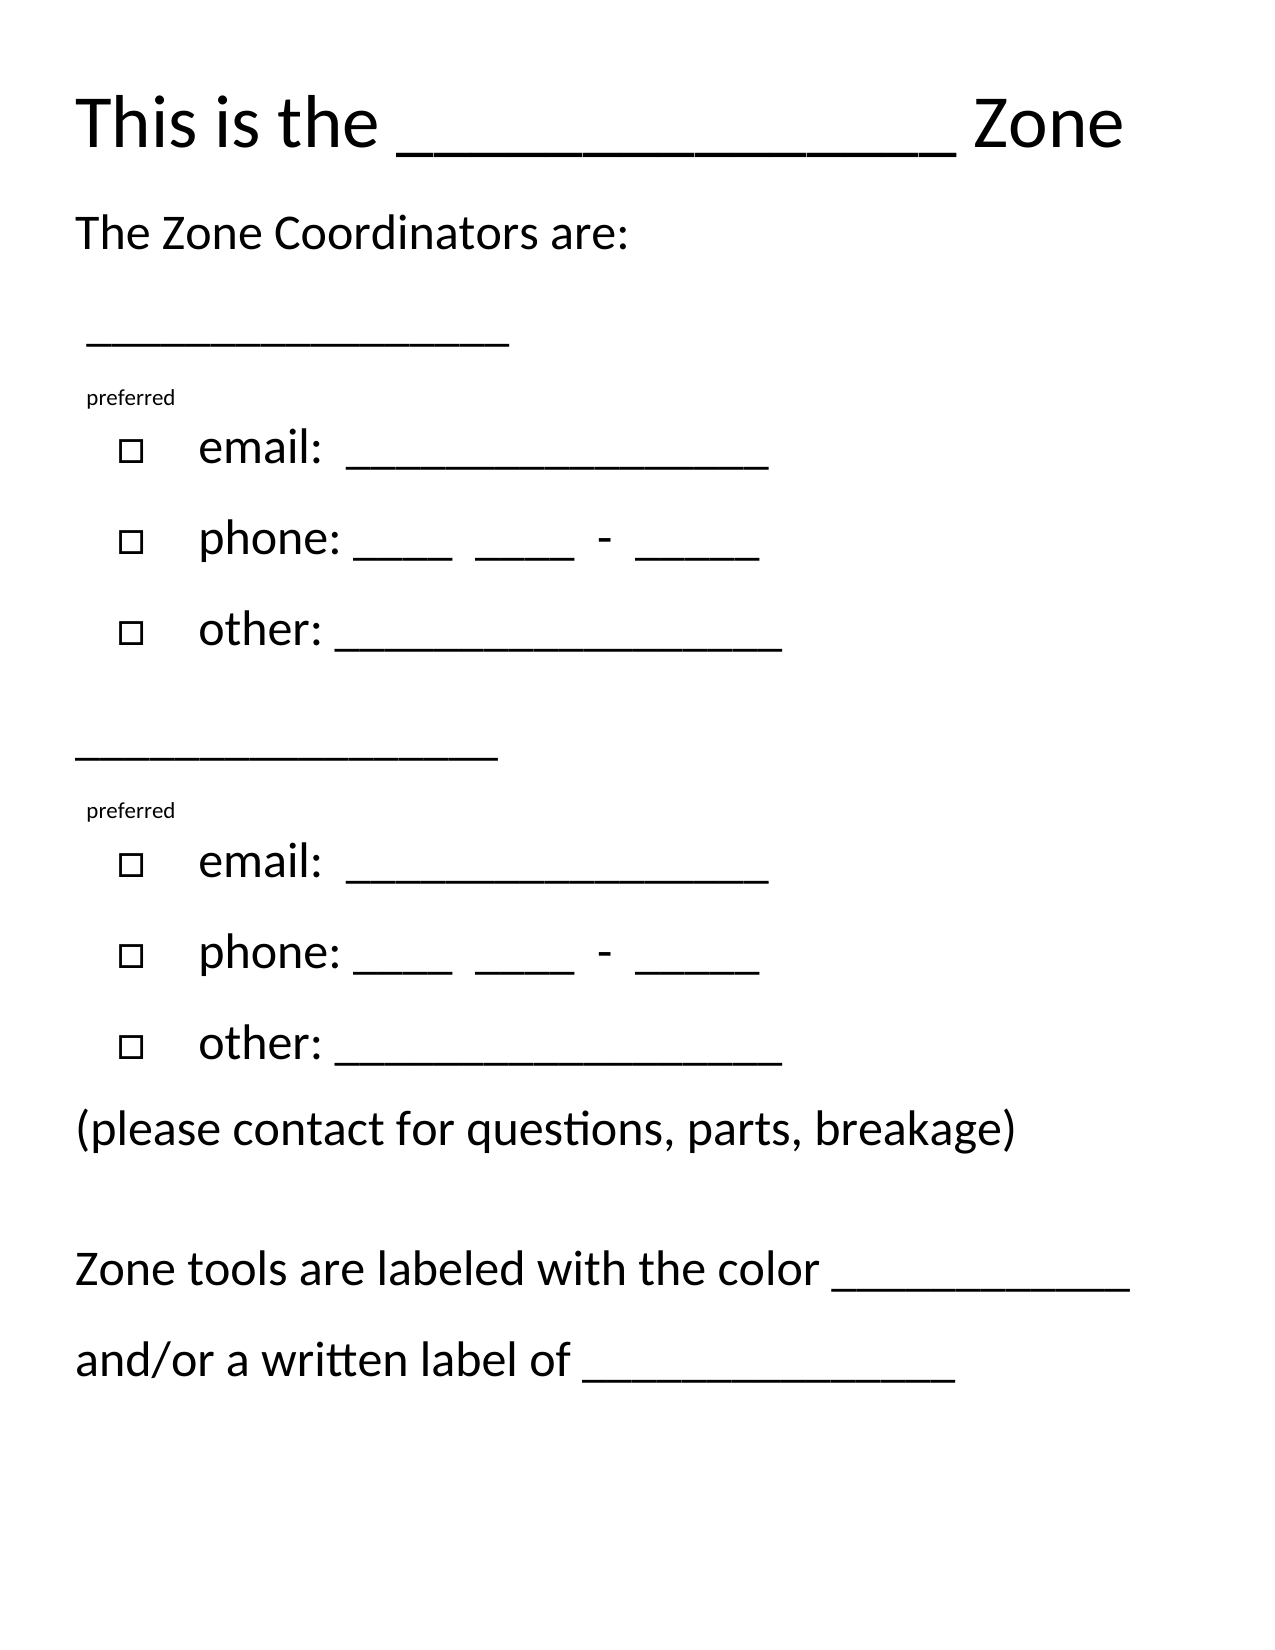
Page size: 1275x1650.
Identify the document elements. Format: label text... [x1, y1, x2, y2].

text _________________ [75, 706, 1200, 767]
text _________________ [75, 292, 1200, 353]
text (please contact for questions, parts, breakage) [75, 1096, 1200, 1157]
table_header email: _________________ phone: ____ ____ - _____ other: __________________ [187, 383, 1180, 683]
text and/or a written label of _______________ [75, 1327, 1200, 1388]
table_header preferred □ □ □ [75, 383, 187, 683]
text The Zone Coordinators are: [75, 201, 1200, 262]
text Zone tools are labeled with the color ____________ [75, 1237, 1200, 1298]
text This is the _______________ Zone [75, 75, 1200, 167]
table_header email: _________________ phone: ____ ____ - _____ other: __________________ [187, 797, 1180, 1096]
table_header preferred □ □ □ [75, 797, 187, 1096]
